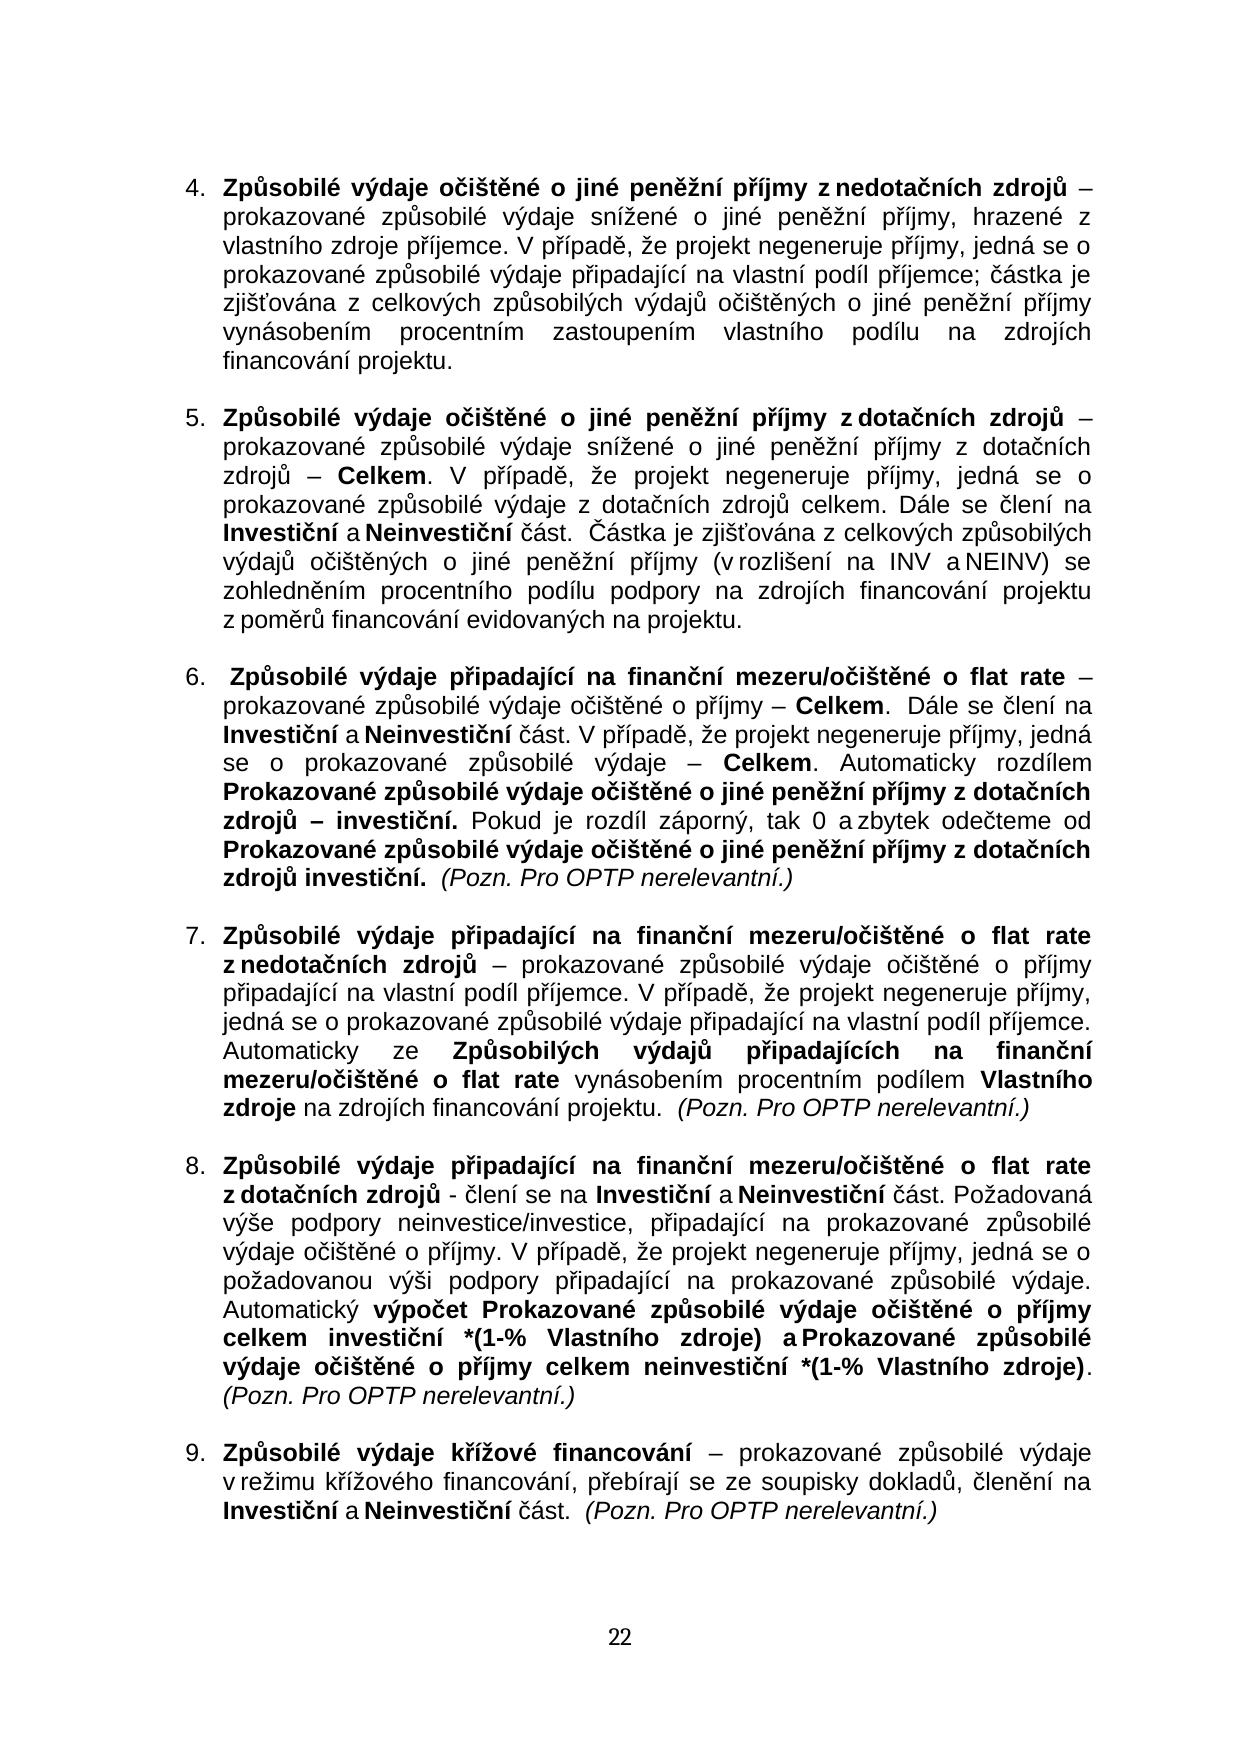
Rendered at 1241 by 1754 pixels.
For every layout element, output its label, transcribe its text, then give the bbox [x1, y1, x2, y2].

list Způsobilé výdaje očištěné o jiné peněžní příjmy z dotačních zdrojů – prokazované způsobilé výdaje snížené o jiné peněžní příjmy z dotačních zdrojů – Celkem. V případě, že projekt negeneruje příjmy, jedná se o prokazované způsobilé výdaje z dotačních zdrojů celkem. Dále se člení na Investiční a Neinvestiční část. Částka je zjišťována z celkových způsobilých výdajů očištěných o jiné peněžní příjmy (v rozlišení na INV a NEINV) se zohledněním procentního podílu podpory na zdrojích financování projektu z poměrů financování evidovaných na projektu. [185, 403, 1093, 633]
list Způsobilé výdaje připadající na finanční mezeru/očištěné o flat rate z dotačních zdrojů - člení se na Investiční a Neinvestiční část. Požadovaná výše podpory neinvestice/investice, připadající na prokazované způsobilé výdaje očištěné o příjmy. V případě, že projekt negeneruje příjmy, jedná se o požadovanou výši podpory připadající na prokazované způsobilé výdaje. Automatický výpočet Prokazované způsobilé výdaje očištěné o příjmy celkem investiční *(1-% Vlastního zdroje) a Prokazované způsobilé výdaje očištěné o příjmy celkem neinvestiční *(1-% Vlastního zdroje). (Pozn. Pro OPTP nerelevantní.) [185, 1151, 1093, 1410]
list Způsobilé výdaje křížové financování – prokazované způsobilé výdaje v režimu křížového financování, přebírají se ze soupisky dokladů, členění na Investiční a Neinvestiční část. (Pozn. Pro OPTP nerelevantní.) [185, 1438, 1093, 1525]
list Způsobilé výdaje připadající na finanční mezeru/očištěné o flat rate z nedotačních zdrojů – prokazované způsobilé výdaje očištěné o příjmy připadající na vlastní podíl příjemce. V případě, že projekt negeneruje příjmy, jedná se o prokazované způsobilé výdaje připadající na vlastní podíl příjemce. Automaticky ze Způsobilých výdajů připadajících na finanční mezeru/očištěné o flat rate vynásobením procentním podílem Vlastního zdroje na zdrojích financování projektu. (Pozn. Pro OPTP nerelevantní.) [185, 921, 1093, 1122]
list Způsobilé výdaje připadající na finanční mezeru/očištěné o flat rate – prokazované způsobilé výdaje očištěné o příjmy – Celkem. Dále se člení na Investiční a Neinvestiční část. V případě, že projekt negeneruje příjmy, jedná se o prokazované způsobilé výdaje – Celkem. Automaticky rozdílem Prokazované způsobilé výdaje očištěné o jiné peněžní příjmy z dotačních zdrojů – investiční. Pokud je rozdíl záporný, tak 0 a zbytek odečteme od Prokazované způsobilé výdaje očištěné o jiné peněžní příjmy z dotačních zdrojů investiční. (Pozn. Pro OPTP nerelevantní.) [185, 662, 1093, 892]
list Způsobilé výdaje očištěné o jiné peněžní příjmy z nedotačních zdrojů – prokazované způsobilé výdaje snížené o jiné peněžní příjmy, hrazené z vlastního zdroje příjemce. V případě, že projekt negeneruje příjmy, jedná se o prokazované způsobilé výdaje připadající na vlastní podíl příjemce; částka je zjišťována z celkových způsobilých výdajů očištěných o jiné peněžní příjmy vynásobením procentním zastoupením vlastního podílu na zdrojích financování projektu. [185, 173, 1093, 375]
